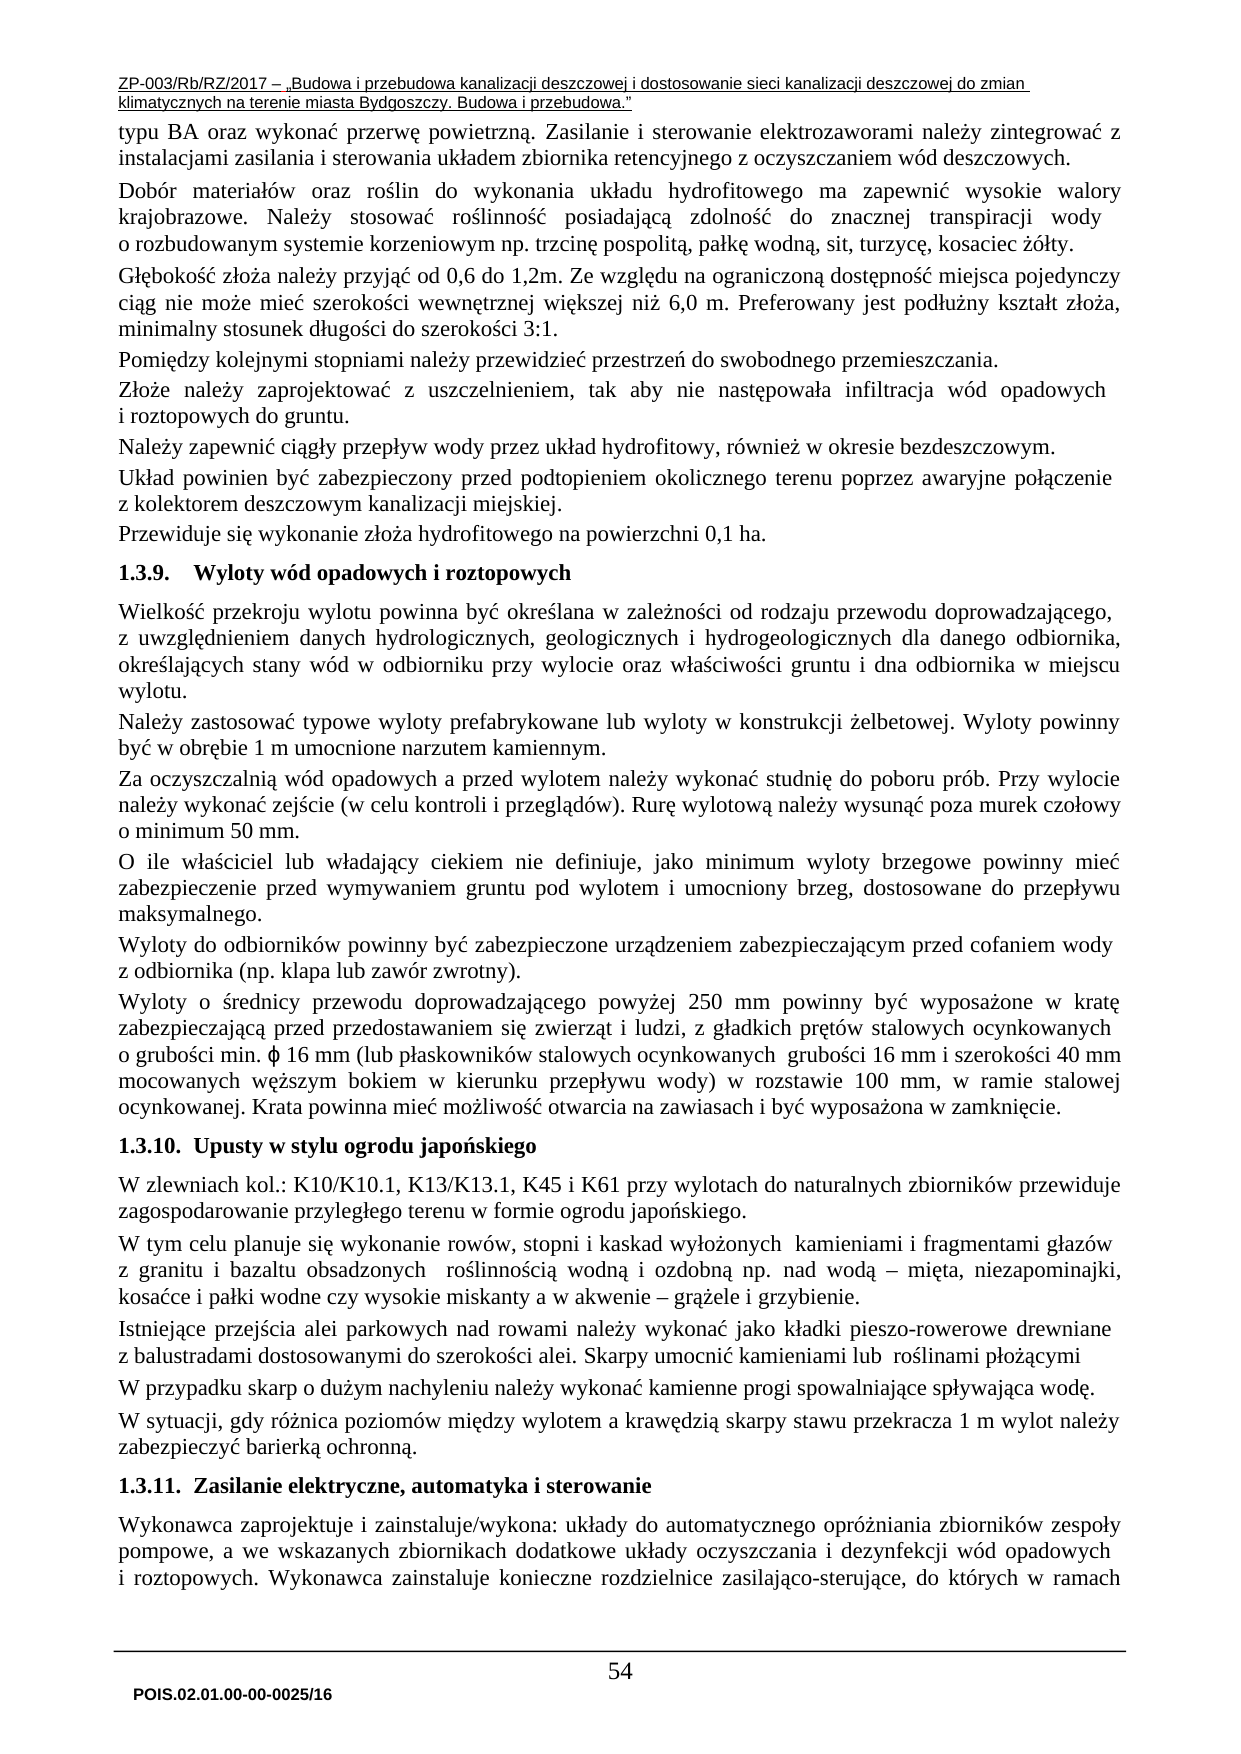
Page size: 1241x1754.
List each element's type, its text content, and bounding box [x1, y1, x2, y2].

text 1.3.11. Zasilanie elektryczne, automatyka i sterowanie [118, 1472, 1122, 1498]
text Wyloty o średnicy przewodu doprowadzającego powyżej 250 mm powinny być wyposażone w kratę zabezpieczającą przed przedostawaniem się zwierząt i ludzi, z gładkich prętów stalowych ocynkowanych o grubości min. ϕ 16 mm (lub płaskowników stalowych ocynkowanych grubości 16 mm i szerokości 40 mm mocowanych węższym bokiem w kierunku przepływu wody) w rozstawie 100 mm, w ramie stalowej ocynkowanej. Krata powinna mieć możliwość otwarcia na zawiasach i być wyposażona w zamknięcie. [118, 988, 1122, 1120]
text Należy zastosować typowe wyloty prefabrykowane lub wyloty w konstrukcji żelbetowej. Wyloty powinny być w obrębie 1 m umocnione narzutem kamiennym. [118, 708, 1122, 760]
text Należy zapewnić ciągły przepływ wody przez układ hydrofitowy, również w okresie bezdeszczowym. [118, 433, 1122, 459]
text Istniejące przejścia alei parkowych nad rowami należy wykonać jako kładki pieszo-rowerowe drewniane z balustradami dostosowanymi do szerokości alei. Skarpy umocnić kamieniami lub roślinami płożącymi [118, 1315, 1122, 1368]
text Głębokość złoża należy przyjąć od 0,6 do 1,2m. Ze względu na ograniczoną dostępność miejsca pojedynczy ciąg nie może mieć szerokości wewnętrznej większej niż 6,0 m. Preferowany jest podłużny kształt złoża, minimalny stosunek długości do szerokości 3:1. [118, 262, 1122, 341]
text 1.3.10. Upusty w stylu ogrodu japońskiego [118, 1132, 1122, 1159]
text W przypadku skarp o dużym nachyleniu należy wykonać kamienne progi spowalniające spływająca wodę. [118, 1374, 1122, 1401]
text Złoże należy zaprojektować z uszczelnieniem, tak aby nie następowała infiltracja wód opadowych i roztopowych do gruntu. [118, 376, 1122, 429]
text Pomiędzy kolejnymi stopniami należy przewidzieć przestrzeń do swobodnego przemieszczania. [118, 346, 1122, 372]
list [118, 1511, 1122, 1590]
text W sytuacji, gdy różnica poziomów między wylotem a krawędzią skarpy stawu przekracza 1 m wylot należy zabezpieczyć barierką ochronną. [118, 1407, 1122, 1460]
text Wyloty do odbiorników powinny być zabezpieczone urządzeniem zabezpieczającym przed cofaniem wody z odbiornika (np. klapa lub zawór zwrotny). [118, 931, 1122, 984]
text W zlewniach kol.: K10/K10.1, K13/K13.1, K45 i K61 przy wylotach do naturalnych zbiorników przewiduje zagospodarowanie przyległego terenu w formie ogrodu japońskiego. [118, 1171, 1122, 1224]
text Wielkość przekroju wylotu powinna być określana w zależności od rodzaju przewodu doprowadzającego, z uwzględnieniem danych hydrologicznych, geologicznych i hydrogeologicznych dla danego odbiornika, określających stany wód w odbiorniku przy wylocie oraz właściwości gruntu i dna odbiornika w miejscu wylotu. [118, 598, 1122, 703]
text W tym celu planuje się wykonanie rowów, stopni i kaskad wyłożonych kamieniami i fragmentami głazów z granitu i bazaltu obsadzonych roślinnością wodną i ozdobną np. nad wodą – mięta, niezapominajki, kosaćce i pałki wodne czy wysokie miskanty a w akwenie – grążele i grzybienie. [118, 1230, 1122, 1309]
text 1.3.9. Wyloty wód opadowych i roztopowych [118, 559, 1122, 586]
text Układ powinien być zabezpieczony przed podtopieniem okolicznego terenu poprzez awaryjne połączenie z kolektorem deszczowym kanalizacji miejskiej. [118, 463, 1122, 516]
text Dobór materiałów oraz roślin do wykonania układu hydrofitowego ma zapewnić wysokie walory krajobrazowe. Należy stosować roślinność posiadającą zdolność do znacznej transpiracji wody o rozbudowanym systemie korzeniowym np. trzcinę pospolitą, pałkę wodną, sit, turzycę, kosaciec żółty. [118, 177, 1122, 256]
text Przewiduje się wykonanie złoża hydrofitowego na powierzchni 0,1 ha. [118, 520, 1122, 547]
text Za oczyszczalnią wód opadowych a przed wylotem należy wykonać studnię do poboru prób. Przy wylocie należy wykonać zejście (w celu kontroli i przeglądów). Rurę wylotową należy wysunąć poza murek czołowy o minimum 50 mm. [118, 764, 1122, 844]
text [118, 118, 1122, 171]
text O ile właściciel lub władający ciekiem nie definiuje, jako minimum wyloty brzegowe powinny mieć zabezpieczenie przed wymywaniem gruntu pod wylotem i umocniony brzeg, dostosowane do przepływu maksymalnego. [118, 848, 1122, 927]
